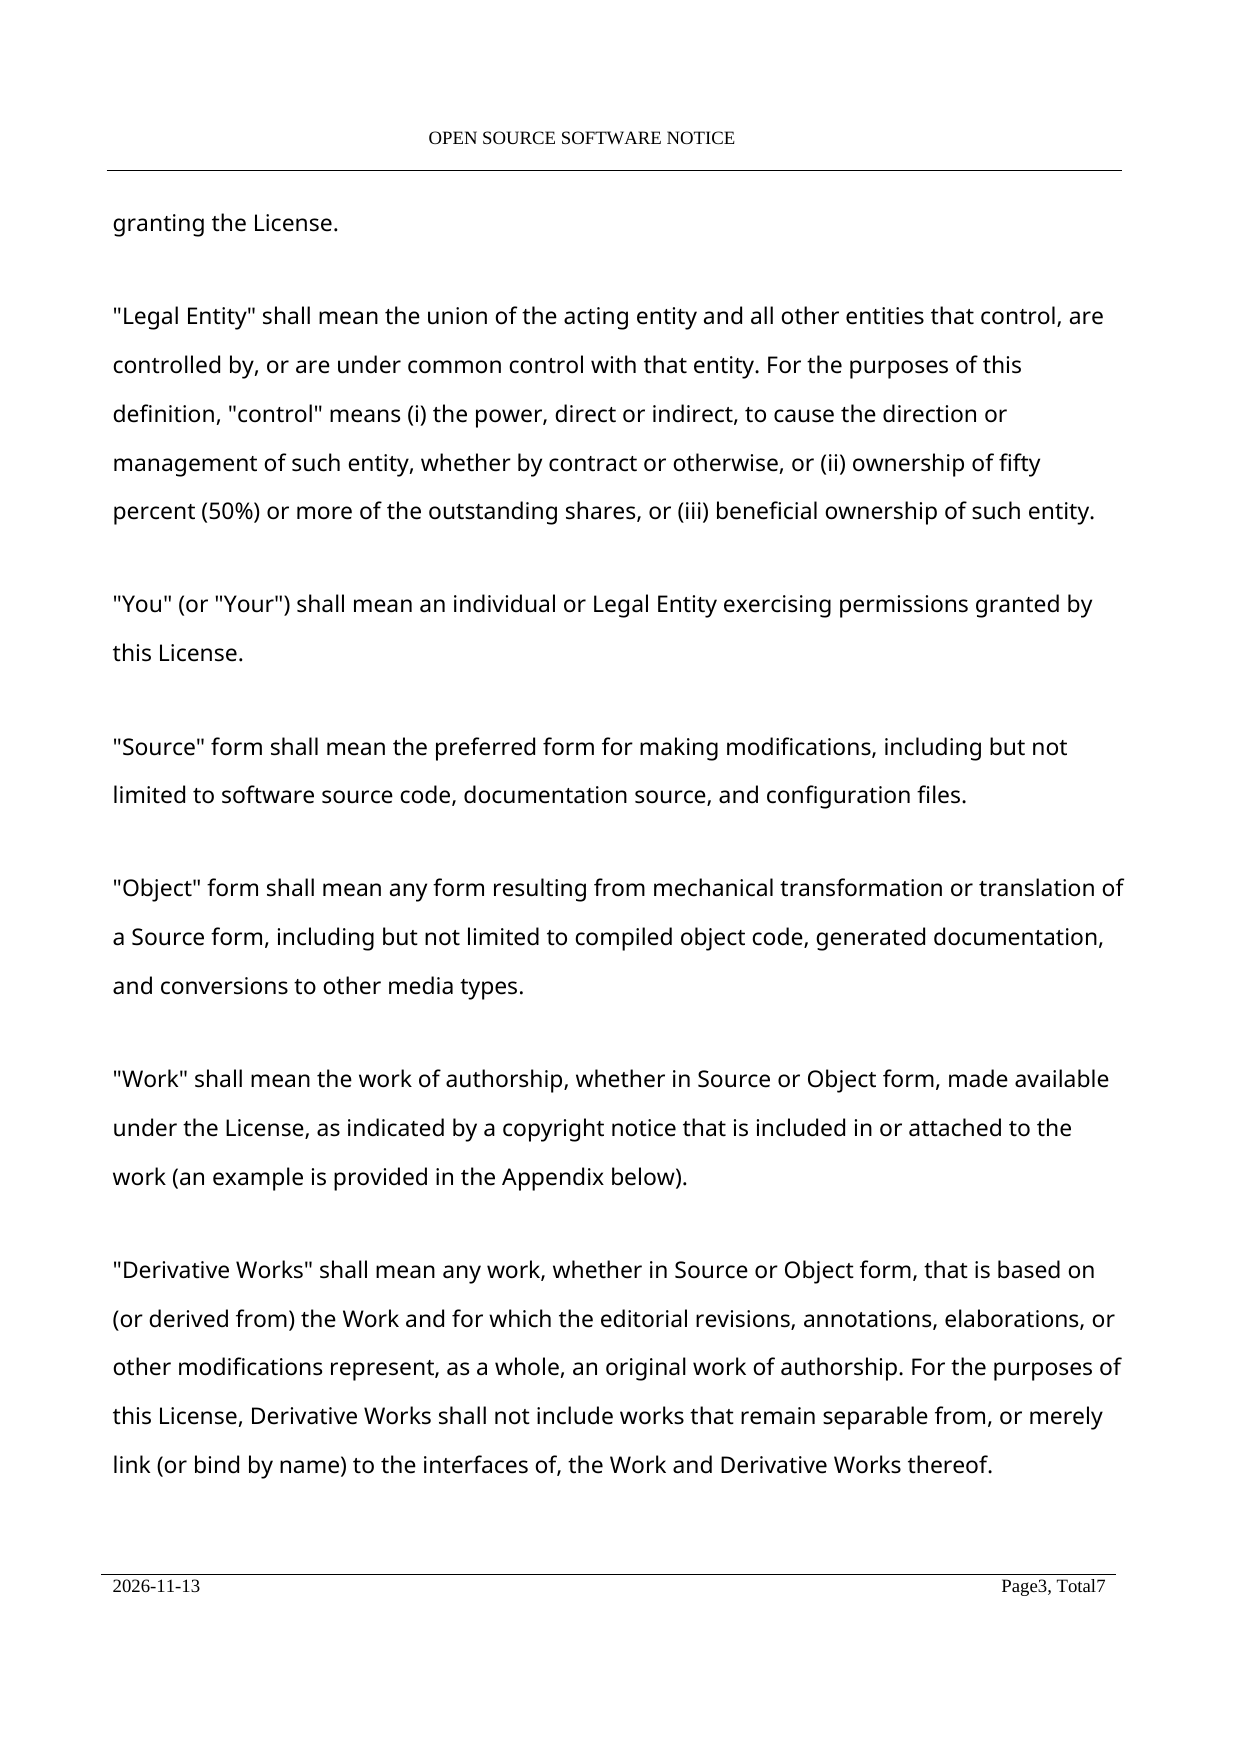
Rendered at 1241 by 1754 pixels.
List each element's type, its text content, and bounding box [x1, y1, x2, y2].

text "Derivative Works" shall mean any work, whether in Source or Object form, that is based on (or derived from) the Work and for which the editorial revisions, annotations, elaborations, or other modifications represent, as a whole, an original work of authorship. For the purposes of this License, Derivative Works shall not include works that remain separable from, or merely link (or bind by name) to the interfaces of, the Work and Derivative Works thereof. [112, 1253, 1128, 1481]
text "Legal Entity" shall mean the union of the acting entity and all other entities that control, are controlled by, or are under common control with that entity. For the purposes of this definition, "control" means (i) the power, direct or indirect, to cause the direction or management of such entity, whether by contract or otherwise, or (ii) ownership of fifty percent (50%) or more of the outstanding shares, or (iii) beneficial ownership of such entity. [112, 299, 1128, 527]
text "Work" shall mean the work of authorship, whether in Source or Object form, made available under the License, as indicated by a copyright notice that is included in or attached to the work (an example is provided in the Appendix below). [112, 1062, 1128, 1192]
text "Object" form shall mean any form resulting from mechanical transformation or translation of a Source form, including but not limited to compiled object code, generated documentation, and conversions to other media types. [112, 872, 1128, 1002]
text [112, 206, 1128, 239]
text "Source" form shall mean the preferred form for making modifications, including but not limited to software source code, documentation source, and configuration files. [112, 730, 1128, 811]
text "You" (or "Your") shall mean an individual or Legal Entity exercising permissions granted by this License. [112, 588, 1128, 669]
